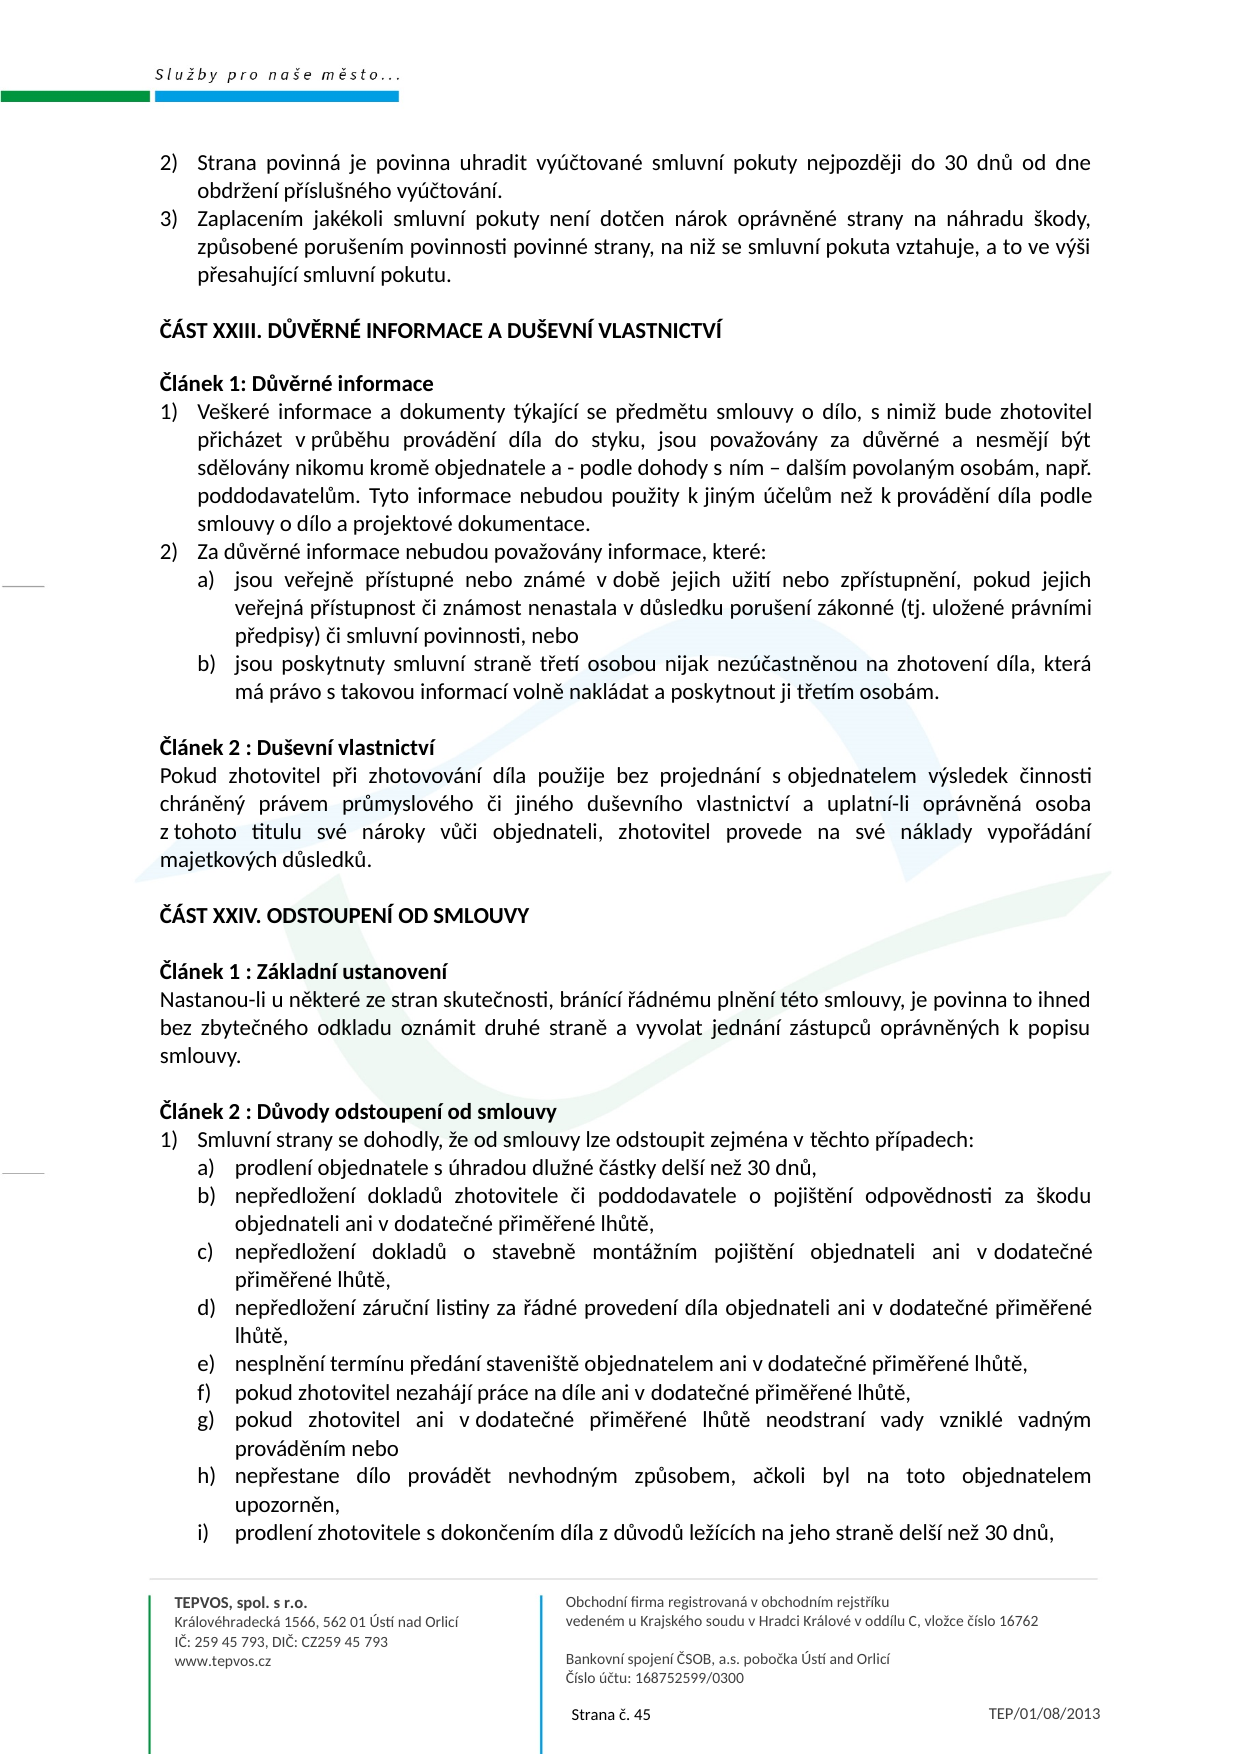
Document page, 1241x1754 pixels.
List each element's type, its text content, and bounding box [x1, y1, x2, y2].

text ČÁST XXIII. DŮVĚRNÉ INFORMACE A DUŠEVNÍ VLASTNICTVÍ [159, 316, 1092, 344]
picture [0, 0, 1241, 1754]
text ČÁST XXIV. ODSTOUPENÍ OD SMLOUVY [159, 901, 1092, 929]
list Za důvěrné informace nebudou považovány informace, které: [159, 537, 1092, 565]
list Smluvní strany se dohodly, že od smlouvy lze odstoupit zejména v těchto případech: [159, 1125, 1092, 1153]
list jsou veřejně přístupné nebo známé v době jejich užití nebo zpřístupnění, pokud jejich veřejná přístupnost či známost nenastala v důsledku porušení zákonné (tj. uložené právními předpisy) či smluvní povinnosti, nebo [197, 565, 1092, 649]
list nesplnění termínu předání staveniště objednatelem ani v dodatečné přiměřené lhůtě, [197, 1349, 1092, 1378]
list jsou poskytnuty smluvní straně třetí osobou nijak nezúčastněnou na zhotovení díla, která má právo s takovou informací volně nakládat a poskytnout ji třetím osobám. [197, 649, 1092, 705]
list nepředložení dokladů o stavebně montážním pojištění objednateli ani v dodatečné přiměřené lhůtě, [197, 1237, 1092, 1293]
list nepředložení záruční listiny za řádné provedení díla objednateli ani v dodatečné přiměřené lhůtě, [197, 1293, 1092, 1349]
text Pokud zhotovitel při zhotovování díla použije bez projednání s objednatelem výsledek činnosti chráněný právem průmyslového či jiného duševního vlastnictví a uplatní-li oprávněná osoba z tohoto titulu své nároky vůči objednateli, zhotovitel provede na své náklady vypořádání majetkových důsledků. [159, 761, 1092, 873]
list nepředložení dokladů zhotovitele či poddodavatele o pojištění odpovědnosti za škodu objednateli ani v dodatečné přiměřené lhůtě, [197, 1181, 1092, 1237]
list prodlení objednatele s úhradou dlužné částky delší než 30 dnů, [197, 1153, 1092, 1181]
list Veškeré informace a dokumenty týkající se předmětu smlouvy o dílo, s nimiž bude zhotovitel přicházet v průběhu provádění díla do styku, jsou považovány za důvěrné a nesmějí být sdělovány nikomu kromě objednatele a - podle dohody s ním – dalším povolaným osobám, např. poddodavatelům. Tyto informace nebudou použity k jiným účelům než k provádění díla podle smlouvy o dílo a projektové dokumentace. [159, 397, 1092, 537]
list Strana povinná je povinna uhradit vyúčtované smluvní pokuty nejpozději do 30 dnů od dne obdržení příslušného vyúčtování. [159, 148, 1092, 204]
list prodlení zhotovitele s dokončením díla z důvodů ležících na jeho straně delší než 30 dnů, [197, 1518, 1092, 1546]
text Článek 1 : Základní ustanovení [159, 957, 1092, 985]
list nepřestane dílo provádět nevhodným způsobem, ačkoli byl na toto objednatelem upozorněn, [197, 1462, 1092, 1518]
text Nastanou-li u některé ze stran skutečnosti, bránící řádnému plnění této smlouvy, je povinna to ihned bez zbytečného odkladu oznámit druhé straně a vyvolat jednání zástupců oprávněných k popisu smlouvy. Článek 2 : Důvody odstoupení od smlouvy [159, 985, 1092, 1125]
text Článek 2 : Duševní vlastnictví [159, 733, 1092, 761]
list Zaplacením jakékoli smluvní pokuty není dotčen nárok oprávněné strany na náhradu škody, způsobené porušením povinnosti povinné strany, na niž se smluvní pokuta vztahuje, a to ve výši přesahující smluvní pokutu. [159, 204, 1092, 288]
list pokud zhotovitel ani v dodatečné přiměřené lhůtě neodstraní vady vzniklé vadným prováděním nebo [197, 1406, 1092, 1462]
list pokud zhotovitel nezahájí práce na díle ani v dodatečné přiměřené lhůtě, [197, 1378, 1092, 1406]
text Článek 1: Důvěrné informace [159, 369, 1092, 397]
